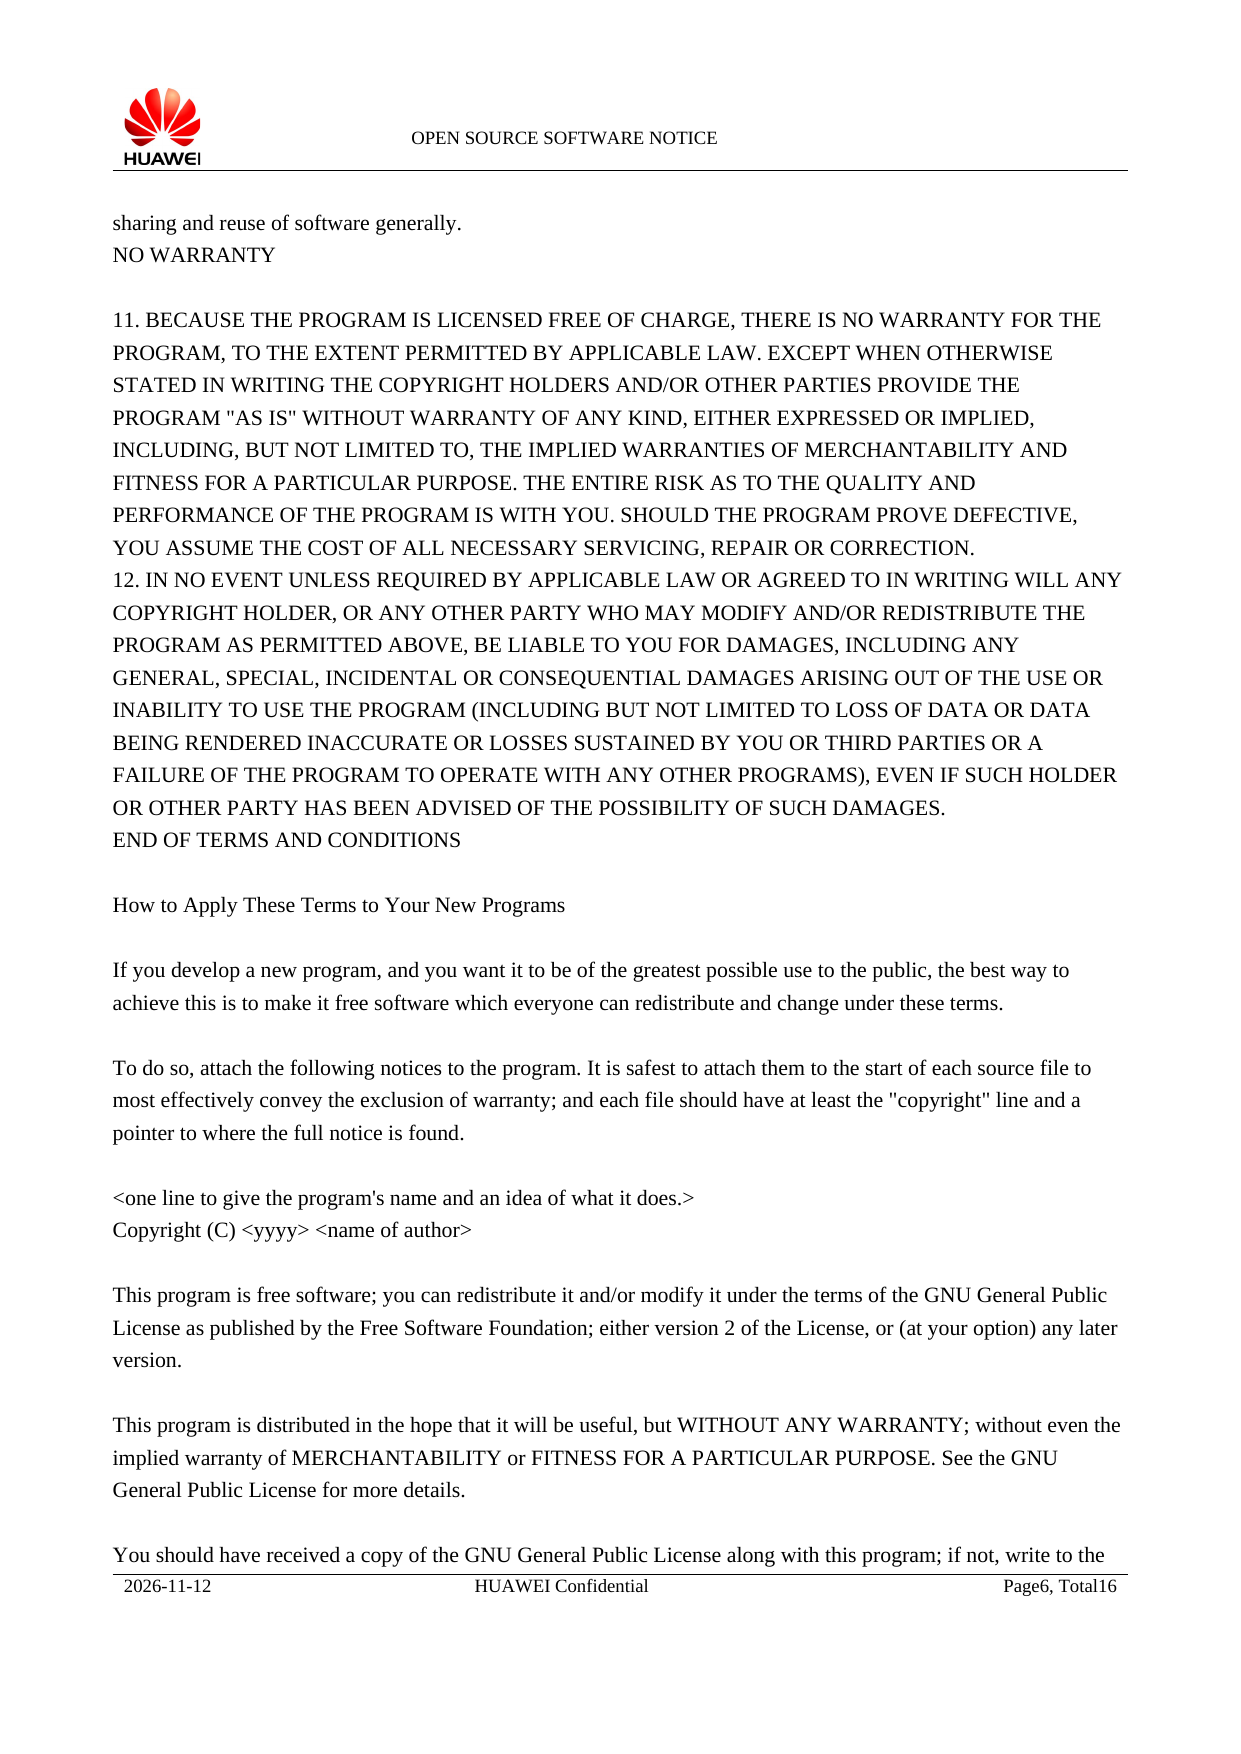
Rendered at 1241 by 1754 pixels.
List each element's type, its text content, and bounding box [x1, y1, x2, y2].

picture [124, 88, 201, 165]
